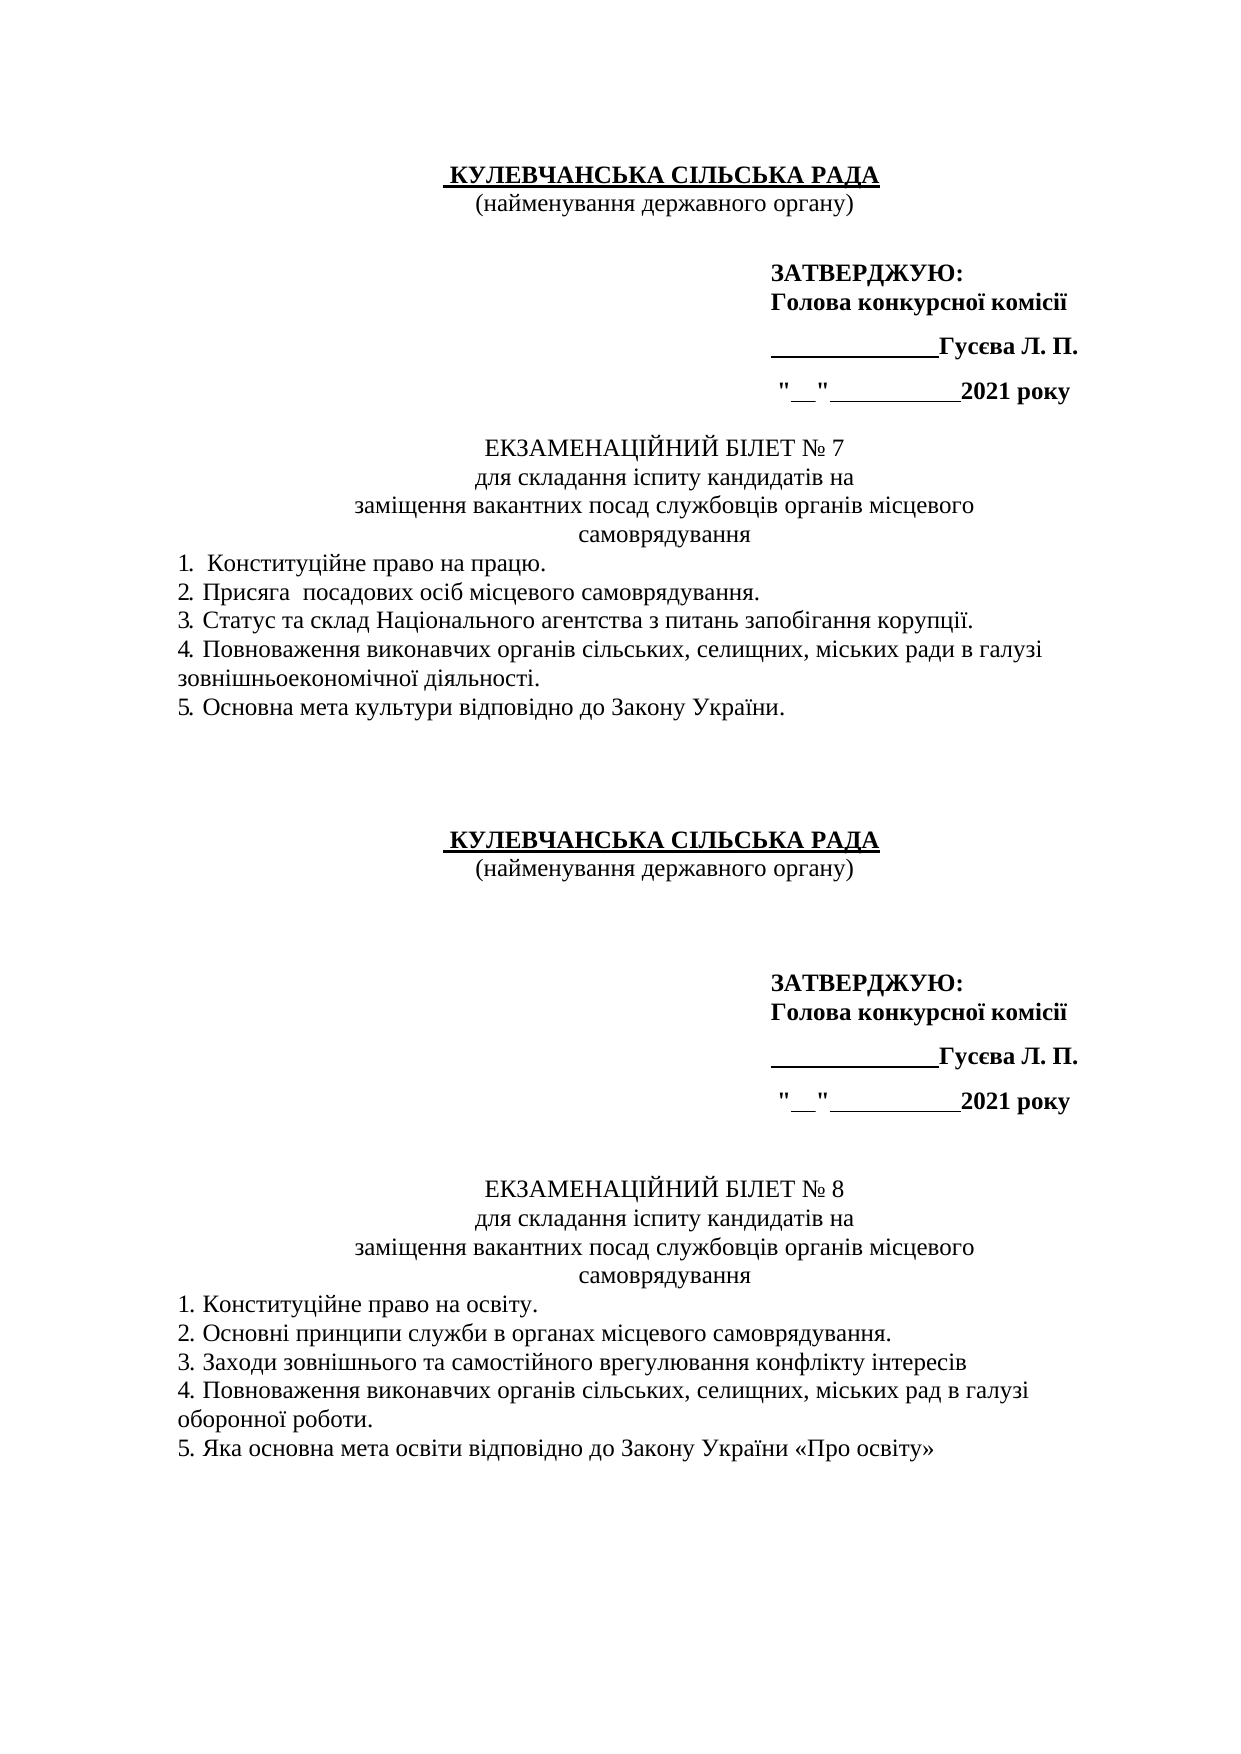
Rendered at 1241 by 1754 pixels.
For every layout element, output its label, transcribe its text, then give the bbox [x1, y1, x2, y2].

text " " 2021 року [771, 376, 1136, 405]
text Гусєва Л. П. [771, 1041, 1136, 1070]
text КУЛЕВЧАНСЬКА СІЛЬСЬКА РАДА [155, 825, 1167, 854]
list Основна мета культури відповідно до Закону України. [177, 692, 1167, 721]
text КУЛЕВЧАНСЬКА СІЛЬСЬКА РАДА [155, 160, 1167, 188]
text Голова конкурсної комісії [771, 287, 1109, 316]
text ЕКЗАМЕНАЦІЙНИЙ БІЛЕТ № 8 [161, 1174, 1167, 1203]
list Основні принципи служби в органах місцевого самоврядування. [177, 1318, 1167, 1347]
list Конституційне право на освіту. [177, 1289, 1167, 1318]
list Статус та склад Національного агентства з питань запобігання корупції. [177, 606, 1106, 634]
text для складання іспиту кандидатів на [162, 1203, 1167, 1232]
list Присяга посадових осіб місцевого самоврядування. [177, 577, 1167, 606]
text Гусєва Л. П. [771, 331, 1136, 360]
text ЗАТВЕРДЖУЮ: [771, 968, 1167, 996]
text заміщення вакантних посад службовців органів місцевого самоврядування [339, 491, 990, 548]
list Повноваження виконавчих органів сільських, селищних, міських рад в галузі оборонної роботи. [177, 1375, 1135, 1433]
list Заходи зовнішнього та самостійного врегулювання конфлікту інтересів [177, 1347, 1167, 1375]
text (найменування державного органу) [161, 854, 1167, 882]
text для складання іспиту кандидатів на [162, 462, 1167, 491]
list Повноваження виконавчих органів сільських, селищних, міських ради в галузі зовнішньоекономічної діяльності. [177, 634, 1130, 692]
text ЕКЗАМЕНАЦІЙНИЙ БІЛЕТ № 7 [161, 433, 1167, 462]
text " " 2021 року [771, 1086, 1136, 1114]
list Конституційне право на працю. [177, 548, 1167, 577]
text Голова конкурсної комісії [771, 997, 1109, 1025]
list Яка основна мета освіти відповідно до Закону України «Про освіту» [177, 1433, 1167, 1462]
text заміщення вакантних посад службовців органів місцевого самоврядування [339, 1232, 990, 1289]
text (найменування державного органу) [161, 188, 1167, 217]
text ЗАТВЕРДЖУЮ: [771, 258, 1167, 287]
